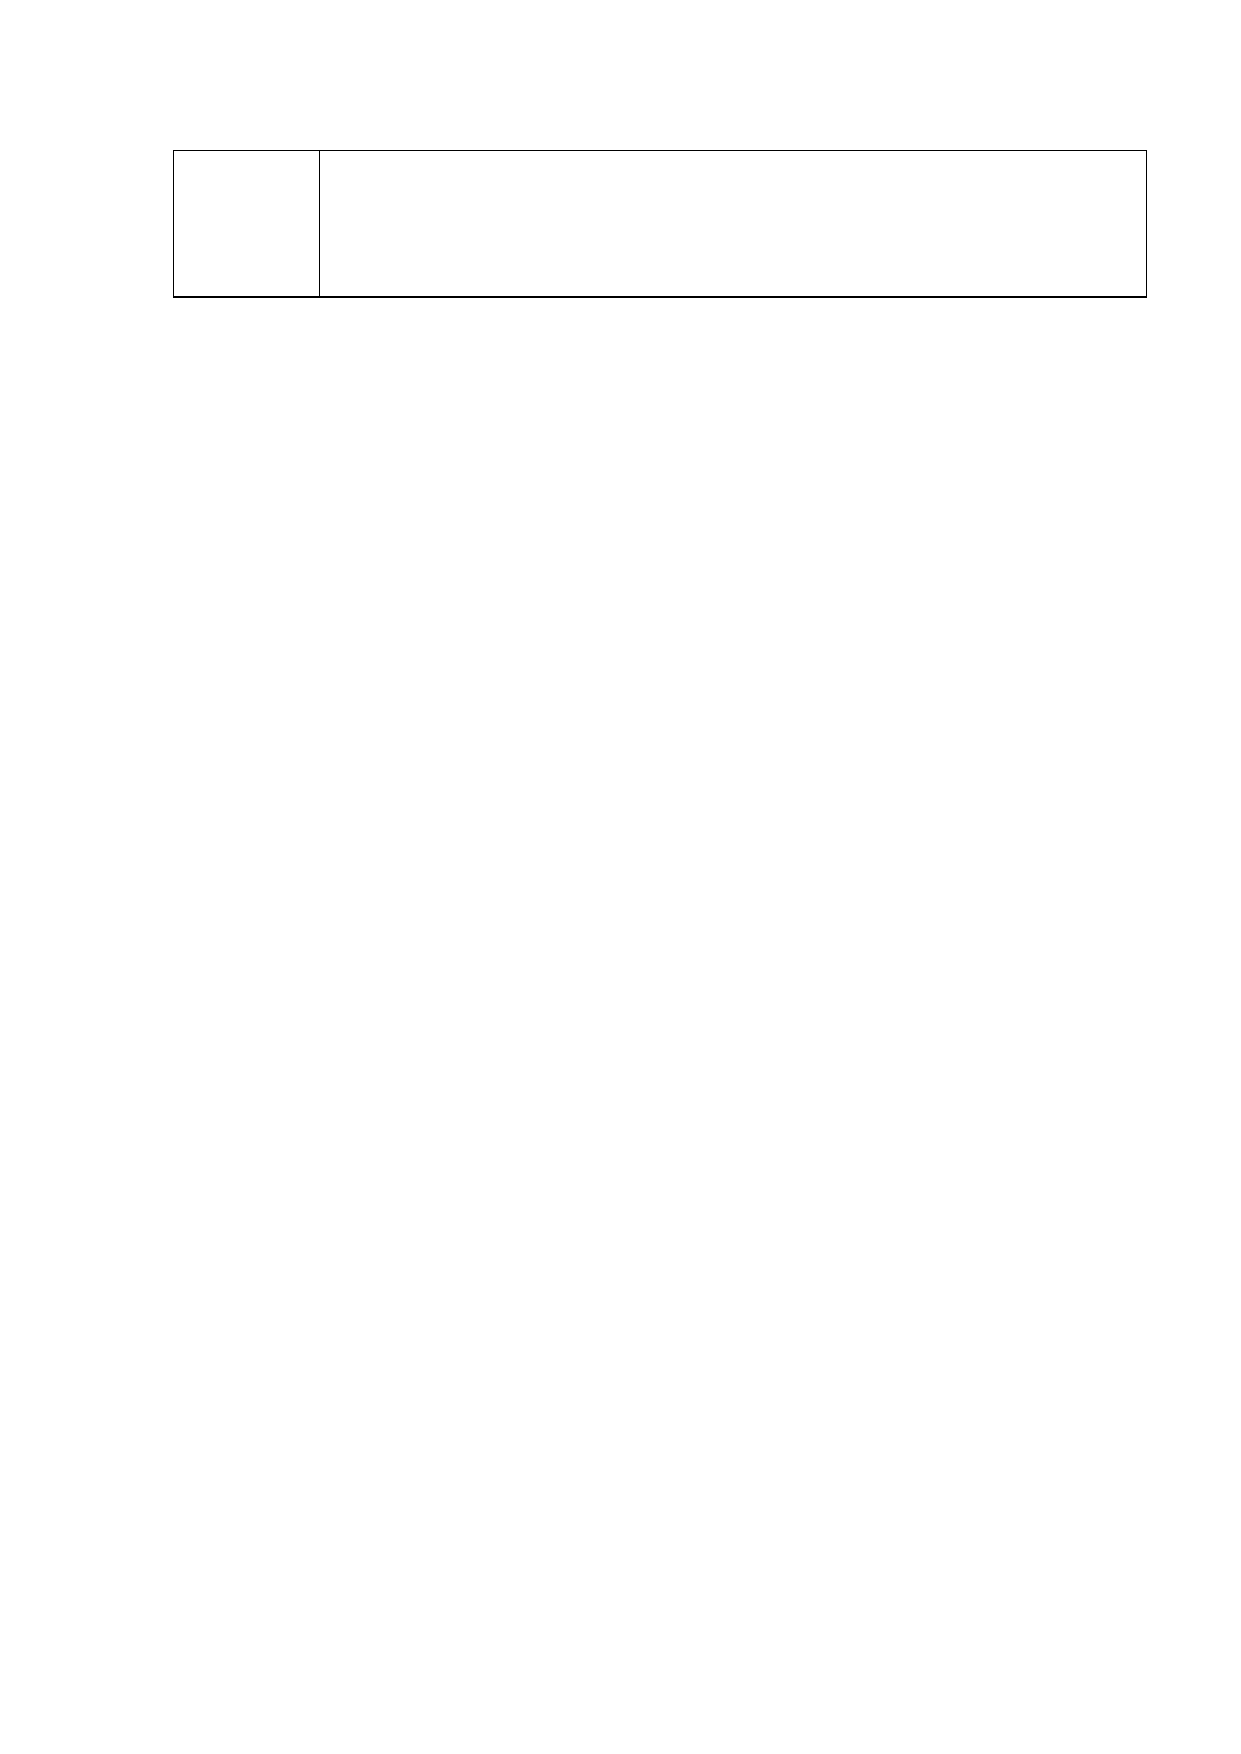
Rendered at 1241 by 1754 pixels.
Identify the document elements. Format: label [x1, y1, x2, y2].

table_cell [320, 151, 1146, 296]
table_cell [174, 151, 319, 296]
